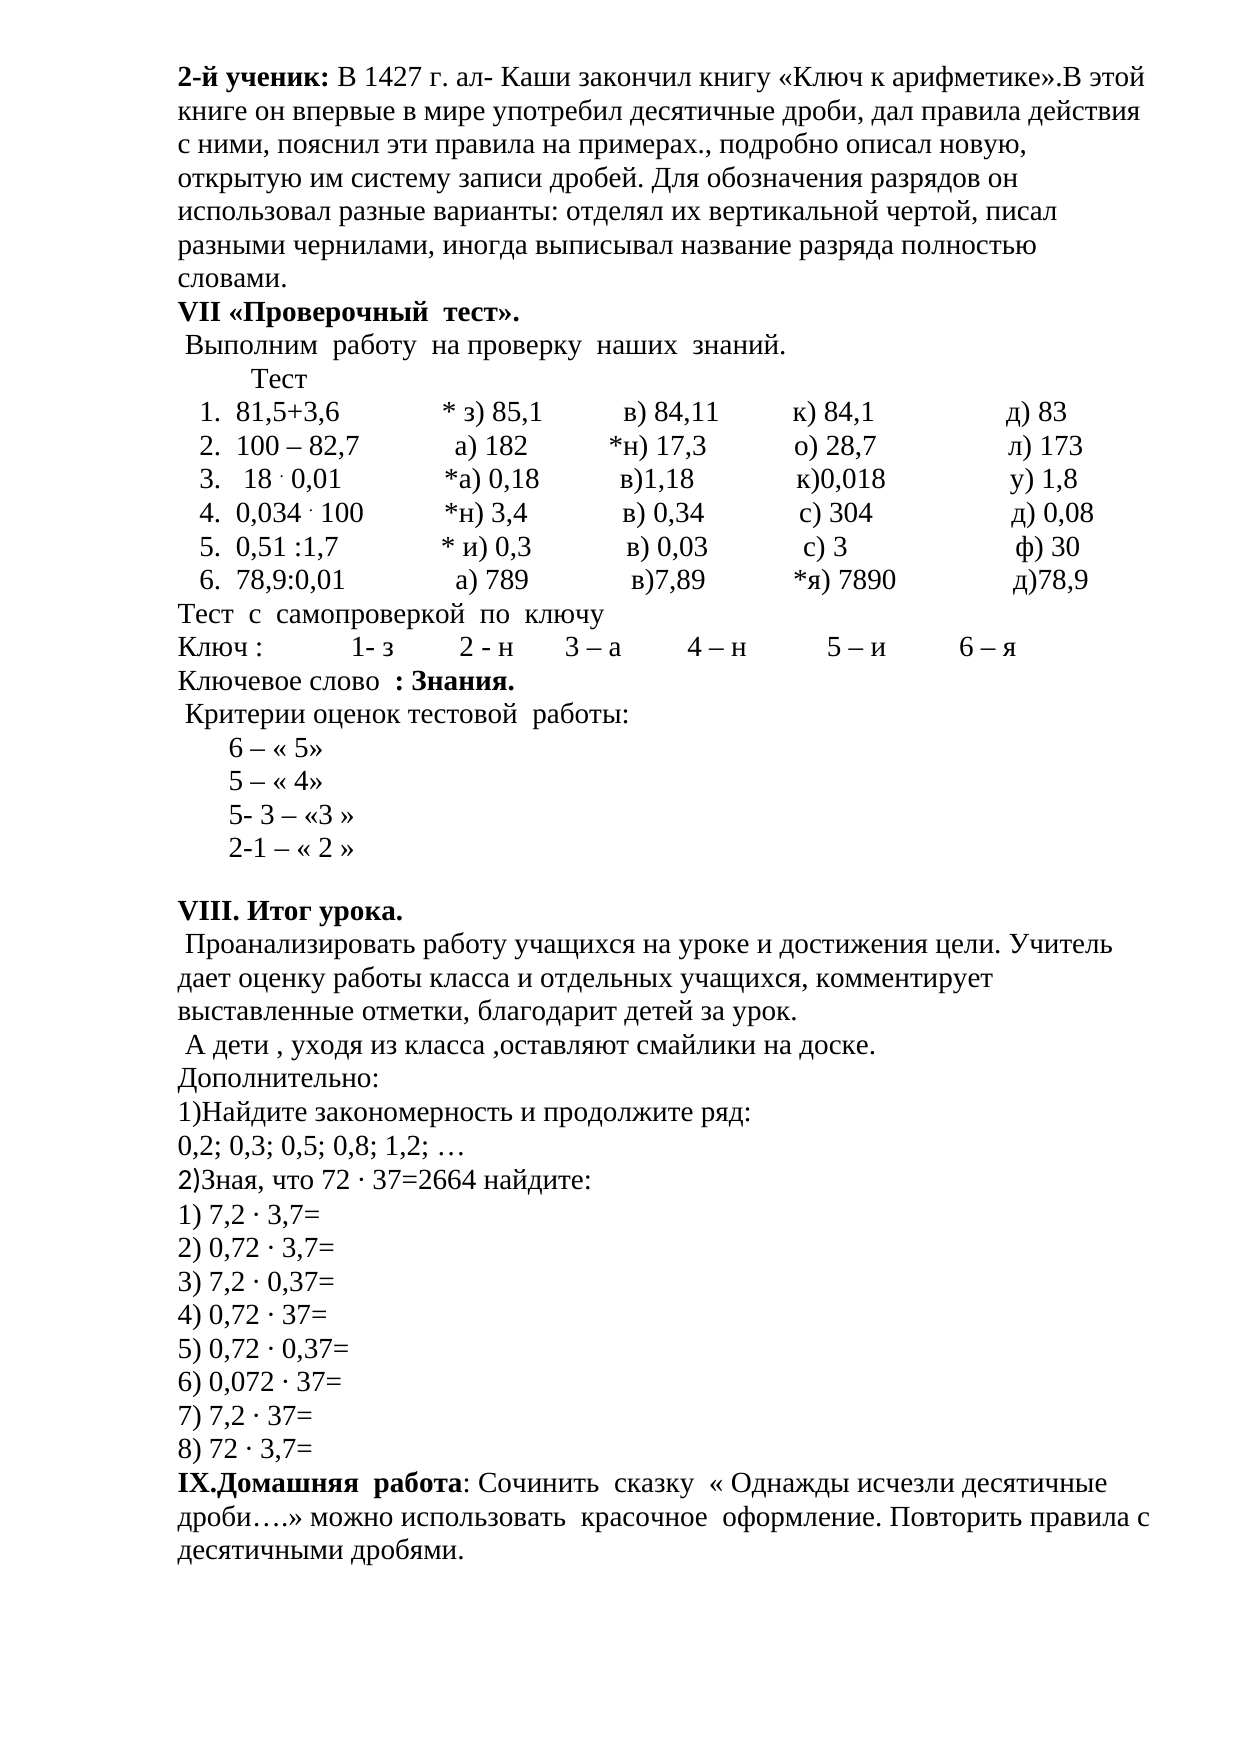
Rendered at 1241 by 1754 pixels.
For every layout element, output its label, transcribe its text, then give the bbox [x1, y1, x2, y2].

text 5) 0,72 ∙ 0,37= [177, 1331, 1152, 1364]
text 5 – « 4» [177, 763, 1104, 797]
text 5. 0,51 :1,7 * и) 0,3 в) 0,03 с) 3 ф) 30 [177, 529, 1104, 562]
text Критерии оценок тестовой работы: [177, 696, 1104, 730]
text Ключ : 1- з 2 - н 3 – а 4 – н 5 – и 6 – я [177, 629, 1104, 663]
text 1. 81,5+3,6 * з) 85,1 в) 84,11 к) 84,1 д) 83 [177, 394, 1104, 428]
text 4. 0,034 . 100 *н) 3,4 в) 0,34 с) 304 д) 0,08 [177, 495, 1104, 529]
text 2-1 – « 2 » [177, 831, 1104, 864]
text Тест с самопроверкой по ключу [177, 596, 1104, 629]
text 3. 18 . 0,01 *а) 0,18 в)1,18 к)0,018 у) 1,8 [177, 462, 1104, 495]
text IX.Домашняя работа: Сочинить сказку « Однажды исчезли десятичные дроби….» можно использовать красочное оформление. Повторить правила с десятичными дробями. [177, 1465, 1152, 1566]
text 0,2; 0,3; 0,5; 0,8; 1,2; … [177, 1128, 1152, 1161]
text 5- 3 – «3 » [177, 797, 1104, 831]
text 2-й ученик: В 1427 г. ал- Каши закончил книгу «Ключ к арифметике».В этой книге он впервые в мире употребил десятичные дроби, дал правила действия с ними, пояснил эти правила на примерах., подробно описал новую, открытую им систему записи дробей. Для обозначения разрядов он использовал разные варианты: отделял их вертикальной чертой, писал разными чернилами, иногда выписывал название разряда полностью словами. [177, 59, 1152, 294]
text А дети , уходя из класса ,оставляют смайлики на доске. [177, 1027, 1152, 1061]
text 1)Найдите закономерность и продолжите ряд: [177, 1094, 1152, 1128]
text VII «Проверочный тест». [177, 294, 1104, 327]
text 2. 100 – 82,7 а) 182 *н) 17,3 о) 28,7 л) 173 [177, 428, 1104, 462]
text 6) 0,072 ∙ 37= [177, 1364, 1152, 1398]
text 2)Зная, что 72 ∙ 37=2664 найдите: [177, 1161, 1152, 1197]
text Ключевое слово : Знания. [177, 663, 1104, 696]
text 2) 0,72 ∙ 3,7= [177, 1230, 1152, 1264]
text 3) 7,2 ∙ 0,37= [177, 1264, 1152, 1297]
text Выполним работу на проверку наших знаний. [177, 327, 1104, 361]
text 7) 7,2 ∙ 37= [177, 1398, 1152, 1432]
text 4) 0,72 ∙ 37= [177, 1297, 1152, 1331]
text 6 – « 5» [177, 730, 1104, 763]
text 8) 72 ∙ 3,7= [177, 1432, 1152, 1465]
text Дополнительно: [177, 1061, 1152, 1094]
text Тест [251, 361, 1104, 394]
text VIII. Итог урока. [177, 893, 1152, 926]
text Проанализировать работу учащихся на уроке и достижения цели. Учитель дает оценку работы класса и отдельных учащихся, комментирует выставленные отметки, благодарит детей за урок. [177, 926, 1152, 1027]
text 1) 7,2 ∙ 3,7= [177, 1197, 1152, 1230]
text 6. 78,9:0,01 а) 789 в)7,89 *я) 7890 д)78,9 [177, 562, 1104, 596]
